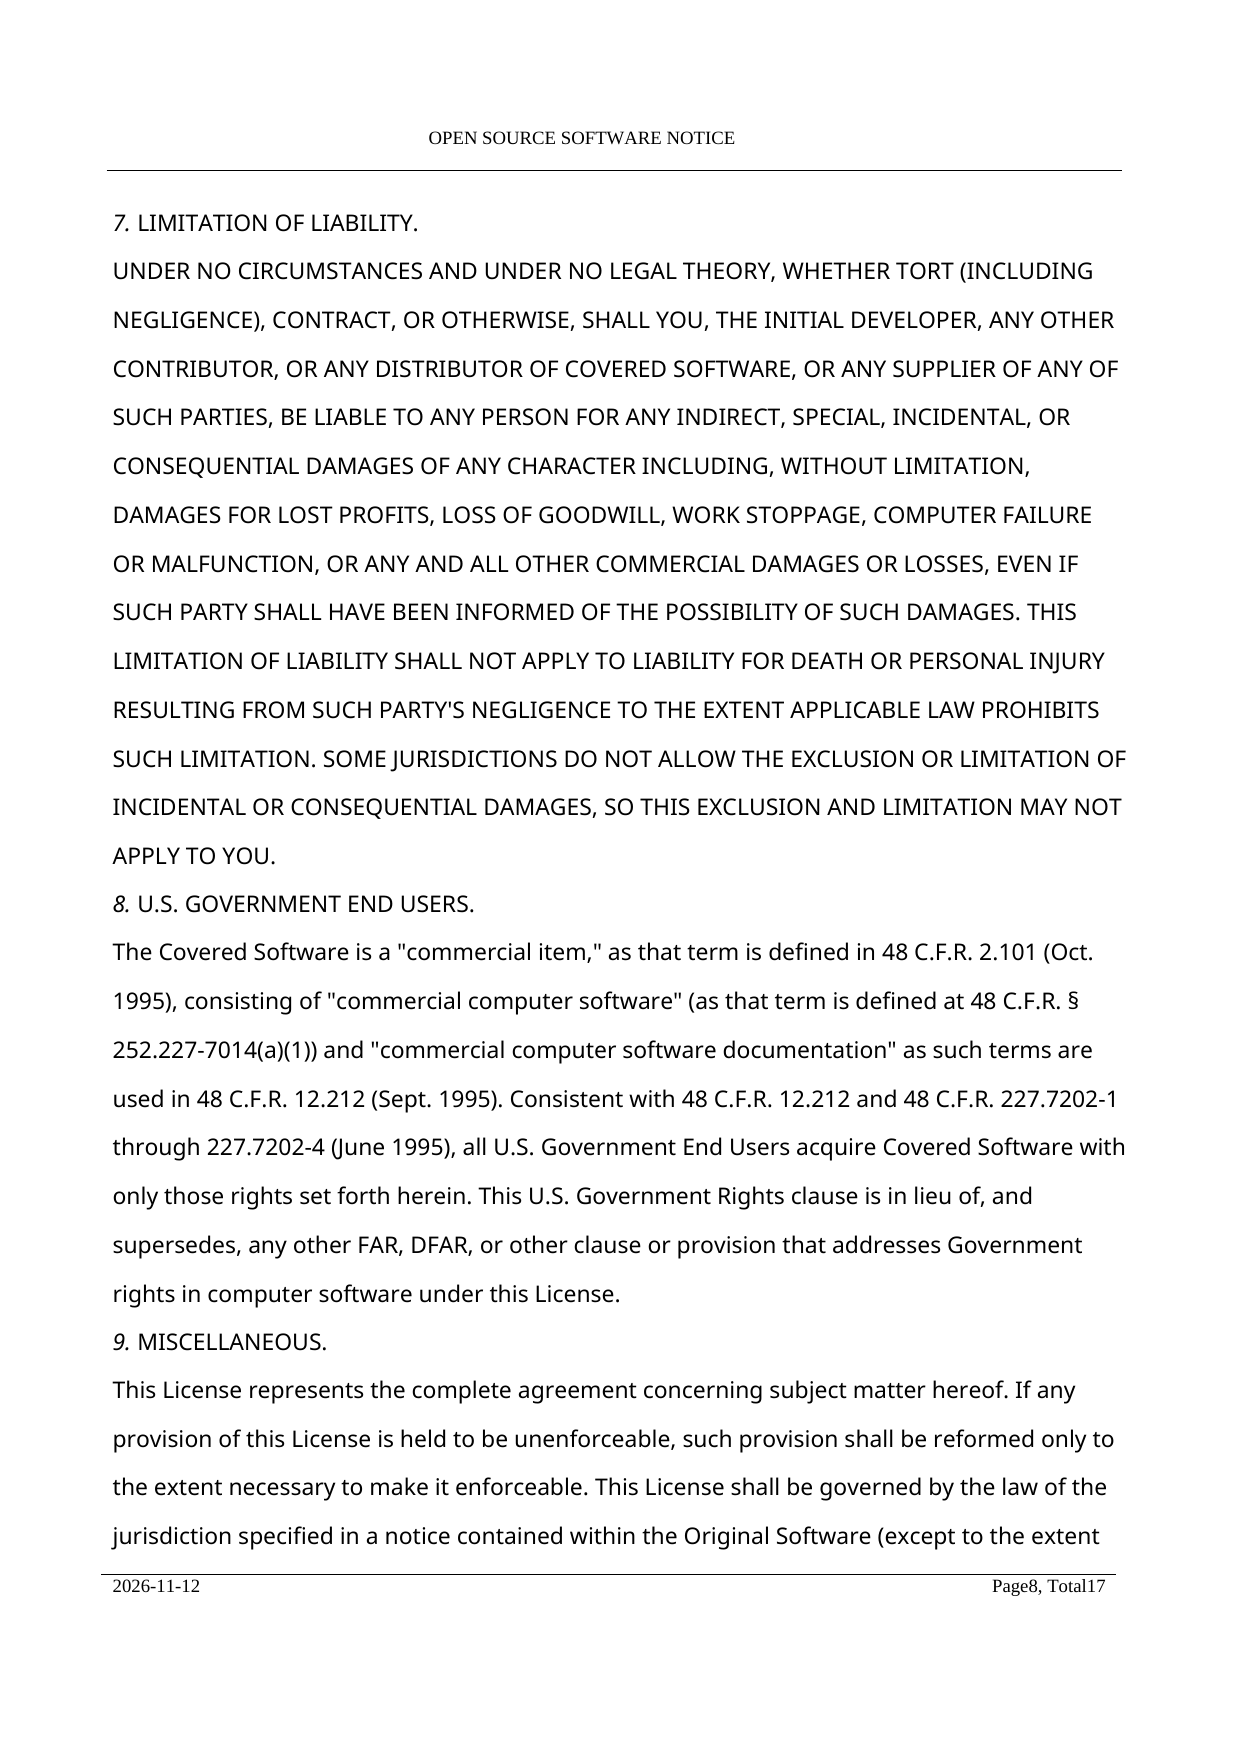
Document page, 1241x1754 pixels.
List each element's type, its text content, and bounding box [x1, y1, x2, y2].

text UNDER NO CIRCUMSTANCES AND UNDER NO LEGAL THEORY, WHETHER TORT (INCLUDING NEGLIGENCE), CONTRACT, OR OTHERWISE, SHALL YOU, THE INITIAL DEVELOPER, ANY OTHER CONTRIBUTOR, OR ANY DISTRIBUTOR OF COVERED SOFTWARE, OR ANY SUPPLIER OF ANY OF SUCH PARTIES, BE LIABLE TO ANY PERSON FOR ANY INDIRECT, SPECIAL, INCIDENTAL, OR CONSEQUENTIAL DAMAGES OF ANY CHARACTER INCLUDING, WITHOUT LIMITATION, DAMAGES FOR LOST PROFITS, LOSS OF GOODWILL, WORK STOPPAGE, COMPUTER FAILURE OR MALFUNCTION, OR ANY AND ALL OTHER COMMERCIAL DAMAGES OR LOSSES, EVEN IF SUCH PARTY SHALL HAVE BEEN INFORMED OF THE POSSIBILITY OF SUCH DAMAGES. THIS LIMITATION OF LIABILITY SHALL NOT APPLY TO LIABILITY FOR DEATH OR PERSONAL INJURY RESULTING FROM SUCH PARTY'S NEGLIGENCE TO THE EXTENT APPLICABLE LAW PROHIBITS SUCH LIMITATION. SOME JURISDICTIONS DO NOT ALLOW THE EXCLUSION OR LIMITATION OF INCIDENTAL OR CONSEQUENTIAL DAMAGES, SO THIS EXCLUSION AND LIMITATION MAY NOT APPLY TO YOU. [112, 254, 1128, 872]
text 7. LIMITATION OF LIABILITY. [112, 206, 1128, 239]
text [112, 1373, 1128, 1552]
text 9. MISCELLANEOUS. [112, 1325, 1128, 1358]
text The Covered Software is a "commercial item," as that term is defined in 48 C.F.R. 2.101 (Oct. 1995), consisting of "commercial computer software" (as that term is defined at 48 C.F.R. § 252.227-7014(a)(1)) and "commercial computer software documentation" as such terms are used in 48 C.F.R. 12.212 (Sept. 1995). Consistent with 48 C.F.R. 12.212 and 48 C.F.R. 227.7202-1 through 227.7202-4 (June 1995), all U.S. Government End Users acquire Covered Software with only those rights set forth herein. This U.S. Government Rights clause is in lieu of, and supersedes, any other FAR, DFAR, or other clause or provision that addresses Government rights in computer software under this License. [112, 936, 1128, 1309]
text 8. U.S. GOVERNMENT END USERS. [112, 888, 1128, 920]
